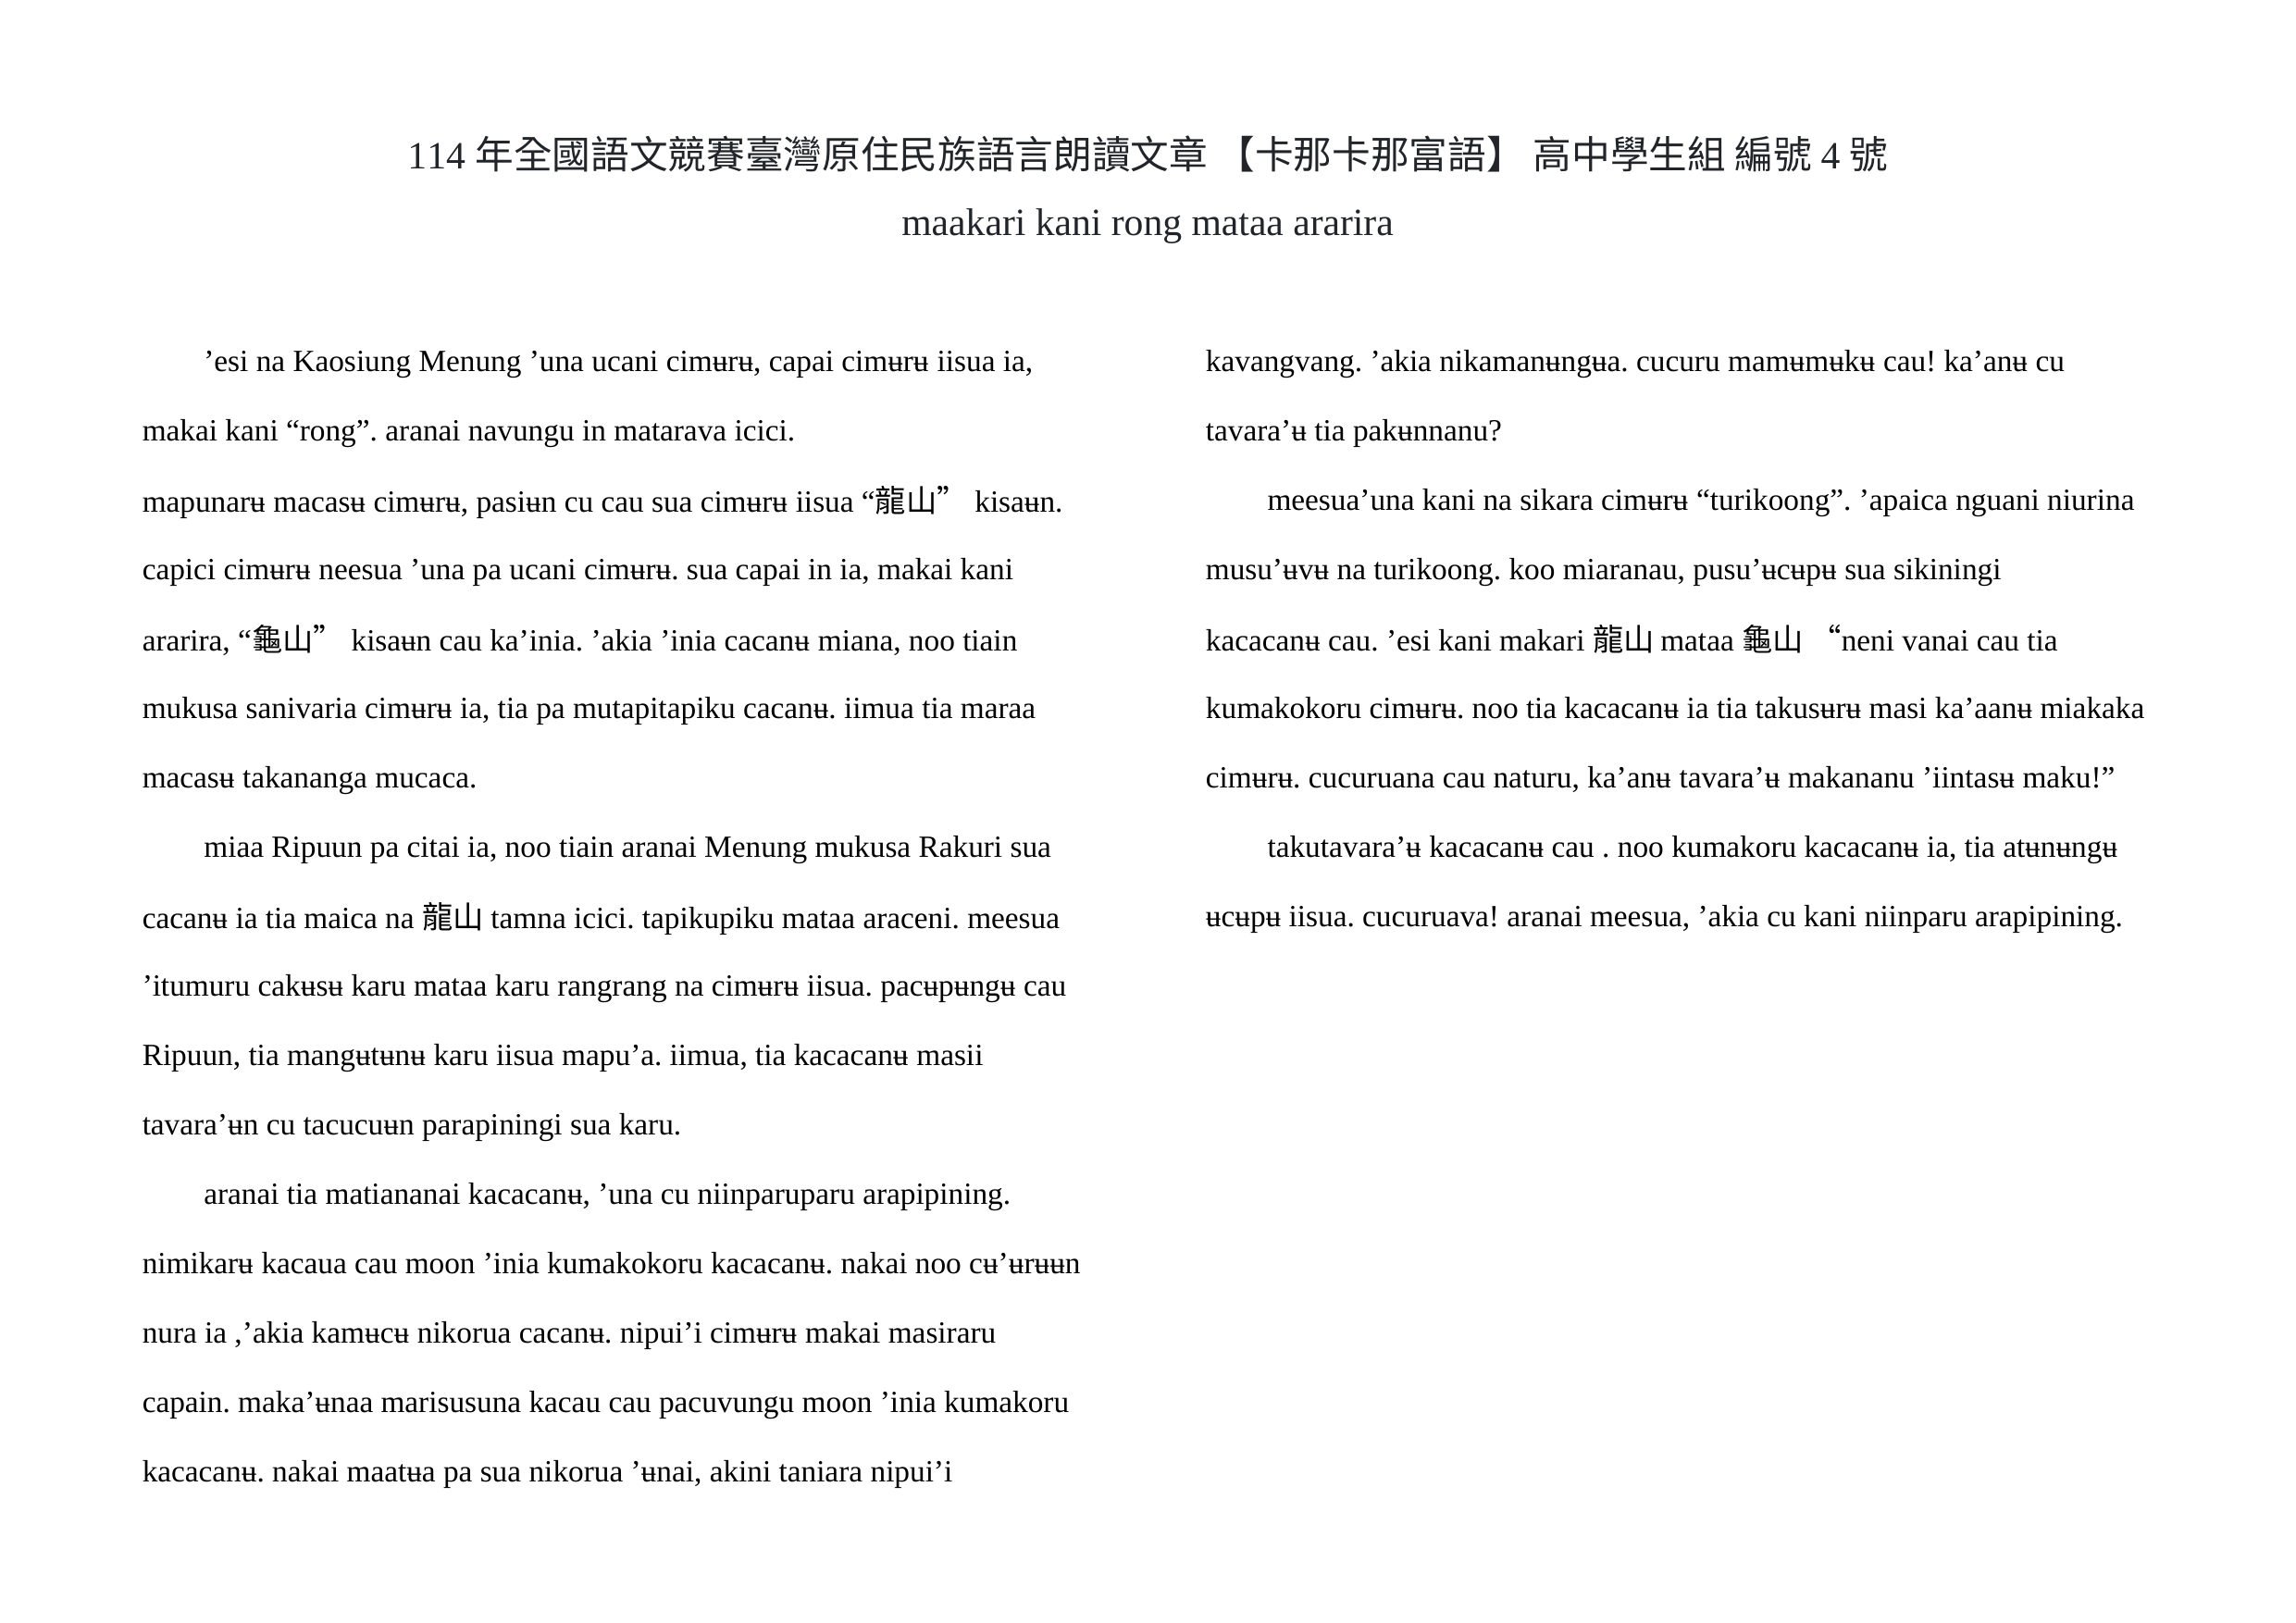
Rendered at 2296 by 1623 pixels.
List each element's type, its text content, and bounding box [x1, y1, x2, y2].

text aranai tia matiananai kacacanʉ, ’una cu niinparuparu arapipining. nimikarʉ kacaua cau moon ’inia kumakokoru kacacanʉ. nakai noo cʉ’ʉrʉʉn nura ia ,’akia kamʉcʉ nikorua cacanʉ. nipui’i cimʉrʉ makai masiraru capain. maka’ʉnaa marisusuna kacau cau pacuvungu moon ’inia kumakoru kacacanʉ. nakai maatʉa pa sua nikorua ’ʉnai, akini taniara nipui’i kavangvang. ’akia nikamanʉngʉa. cucuru mamʉmʉkʉ cau! ka’anʉ cu tavara’ʉ tia pakʉnnanu? [1206, 326, 2153, 465]
text 114 年全國語文競賽臺灣原住民族語言朗讀文章 【卡那卡那富語】 高中學生組 編號 4 號 [142, 118, 2153, 187]
text takutavara’ʉ kacacanʉ cau . noo kumakoru kacacanʉ ia, tia atʉnʉngʉ ʉcʉpʉ iisua. cucuruava! aranai meesua, ’akia cu kani niinparu arapipining. [1206, 812, 2153, 950]
text miaa Ripuun pa citai ia, noo tiain aranai Menung mukusa Rakuri sua cacanʉ ia tia maica na 龍山 tamna icici. tapikupiku mataa araceni. meesua ’itumuru cakʉsʉ karu mataa karu rangrang na cimʉrʉ iisua. pacʉpʉngʉ cau Ripuun, tia mangʉtʉnʉ karu iisua mapu’a. iimua, tia kacacanʉ masii tavara’ʉn cu tacucuʉn parapiningi sua karu. [142, 812, 1090, 1158]
text aranai tia matiananai kacacanʉ, ’una cu niinparuparu arapipining. nimikarʉ kacaua cau moon ’inia kumakokoru kacacanʉ. nakai noo cʉ’ʉrʉʉn nura ia ,’akia kamʉcʉ nikorua cacanʉ. nipui’i cimʉrʉ makai masiraru capain. maka’ʉnaa marisusuna kacau cau pacuvungu moon ’inia kumakoru kacacanʉ. nakai maatʉa pa sua nikorua ’ʉnai, akini taniara nipui’i kavangvang. ’akia nikamanʉngʉa. cucuru mamʉmʉkʉ cau! ka’anʉ cu tavara’ʉ tia pakʉnnanu? [142, 1158, 1090, 1505]
text ’esi na Kaosiung Menung ’una ucani cimʉrʉ, capai cimʉrʉ iisua ia, makai kani “rong”. aranai navungu in matarava icici. mapunarʉ macasʉ cimʉrʉ, pasiʉn cu cau sua cimʉrʉ iisua “龍山” kisaʉn. capici cimʉrʉ neesua ’una pa ucani cimʉrʉ. sua capai in ia, makai kani ararira, “龜山” kisaʉn cau ka’inia. ’akia ’inia cacanʉ miana, noo tiain mukusa sanivaria cimʉrʉ ia, tia pa mutapitapiku cacanʉ. iimua tia maraa macasʉ takananga mucaca. [142, 326, 1090, 812]
text maakari kani rong mataa ararira [142, 187, 2153, 256]
text meesua’una kani na sikara cimʉrʉ “turikoong”. ’apaica nguani niurina musu’ʉvʉ na turikoong. koo miaranau, pusu’ʉcʉpʉ sua sikiningi kacacanʉ cau. ’esi kani makari 龍山mataa 龜山 “neni vanai cau tia kumakokoru cimʉrʉ. noo tia kacacanʉ ia tia takusʉrʉ masi ka’aanʉ miakaka cimʉrʉ. cucuruana cau naturu, ka’anʉ tavara’ʉ makananu ’iintasʉ maku!” [1206, 465, 2153, 812]
